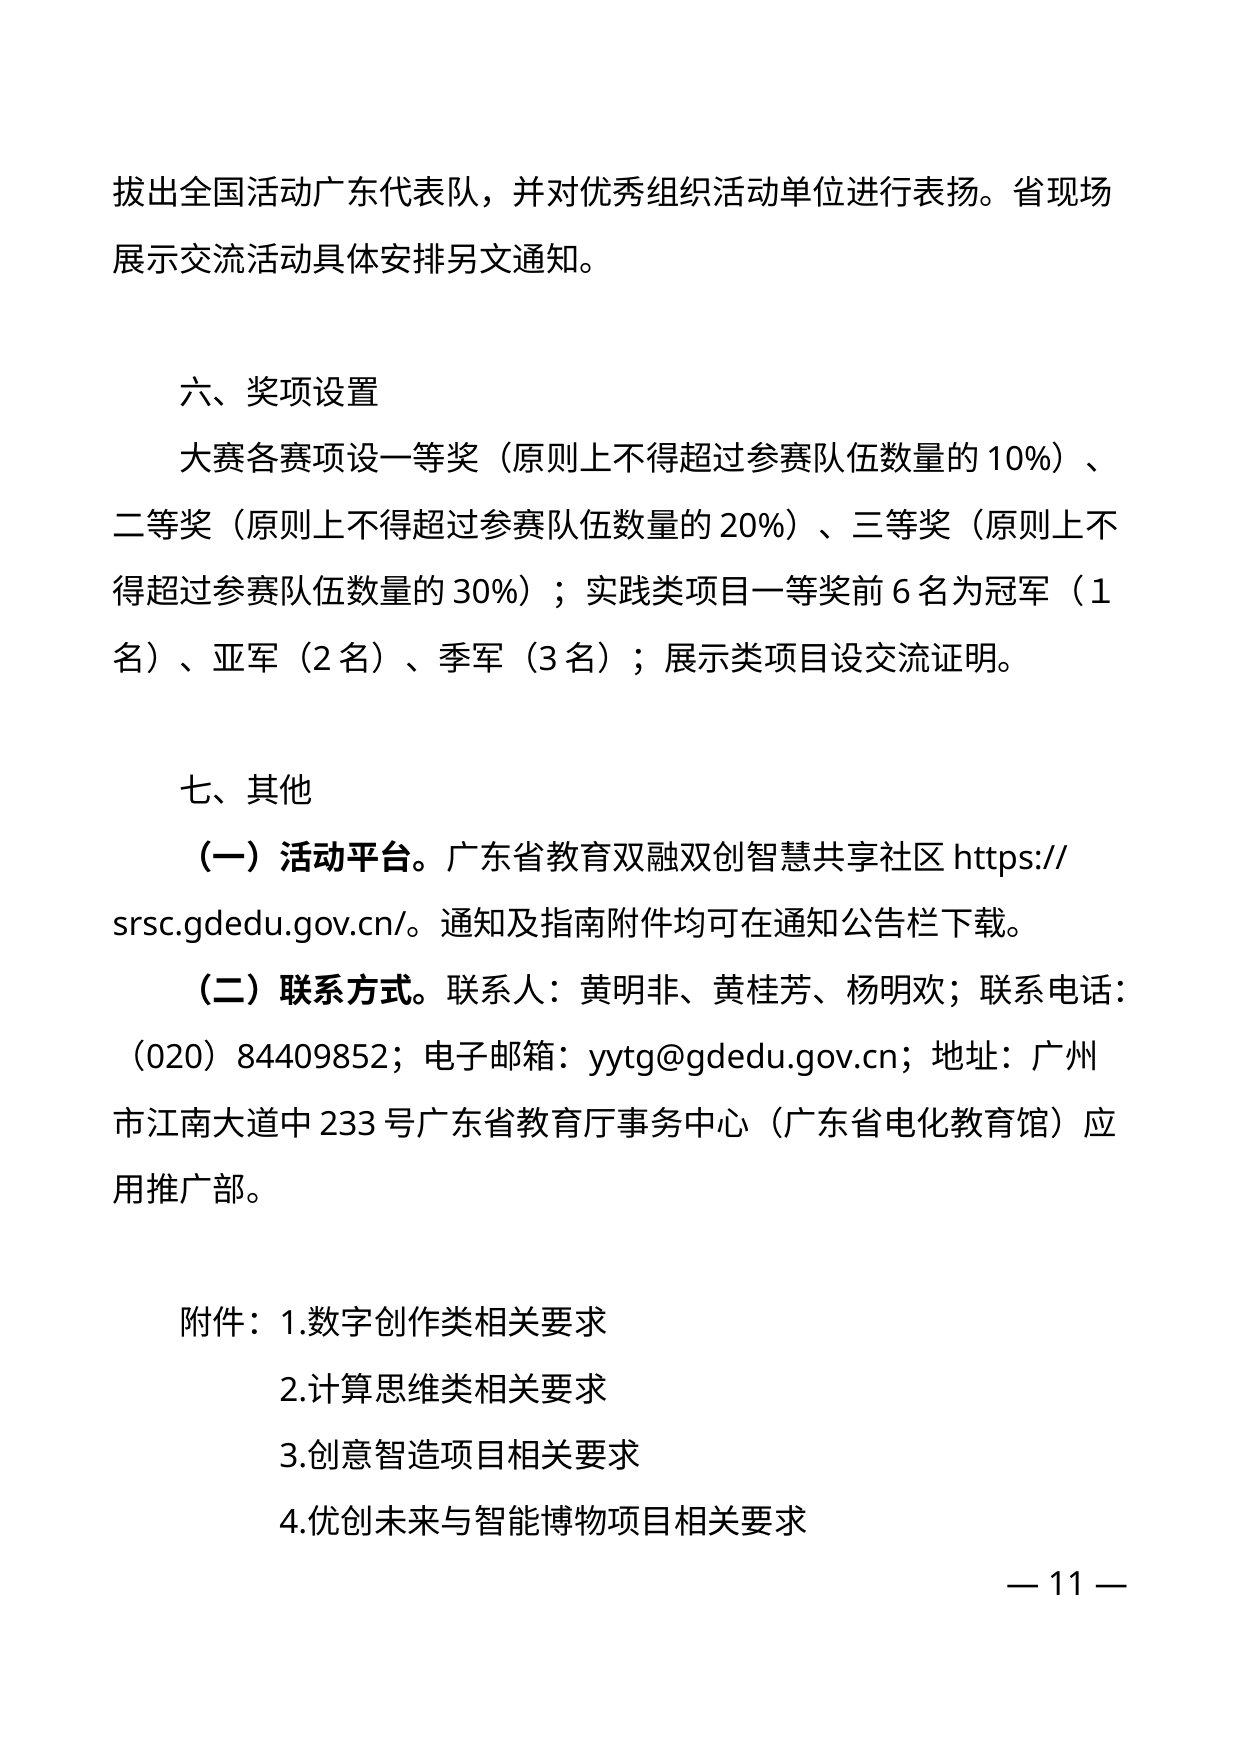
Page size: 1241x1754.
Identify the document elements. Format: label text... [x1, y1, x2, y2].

text 七、其他 [112, 755, 1128, 822]
text 附件：1.数字创作类相关要求 [112, 1287, 1128, 1353]
text 3.创意智造项目相关要求 [112, 1420, 1128, 1486]
text 大赛各赛项设一等奖（原则上不得超过参赛队伍数量的10%）、二等奖（原则上不得超过参赛队伍数量的20%）、三等奖（原则上不得超过参赛队伍数量的30%）；实践类项目一等奖前6名为冠军（１名）、亚军（2名）、季军（3名）；展示类项目设交流证明。 [112, 423, 1128, 689]
text 2.计算思维类相关要求 [112, 1353, 1128, 1420]
text 4.优创未来与智能博物项目相关要求 [112, 1486, 1128, 1553]
text 六、奖项设置 [112, 356, 1128, 423]
text （一）活动平台。广东省教育双融双创智慧共享社区https://srsc.gdedu.gov.cn/。通知及指南附件均可在通知公告栏下载。 [112, 822, 1128, 954]
text （二）联系方式。联系人：黄明非、黄桂芳、杨明欢；联系电话：（020）84409852；电子邮箱：yytg@gdedu.gov.cn；地址：广州市江南大道中233号广东省教育厅事务中心（广东省电化教育馆）应用推广部。 [112, 954, 1128, 1220]
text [112, 157, 1128, 290]
